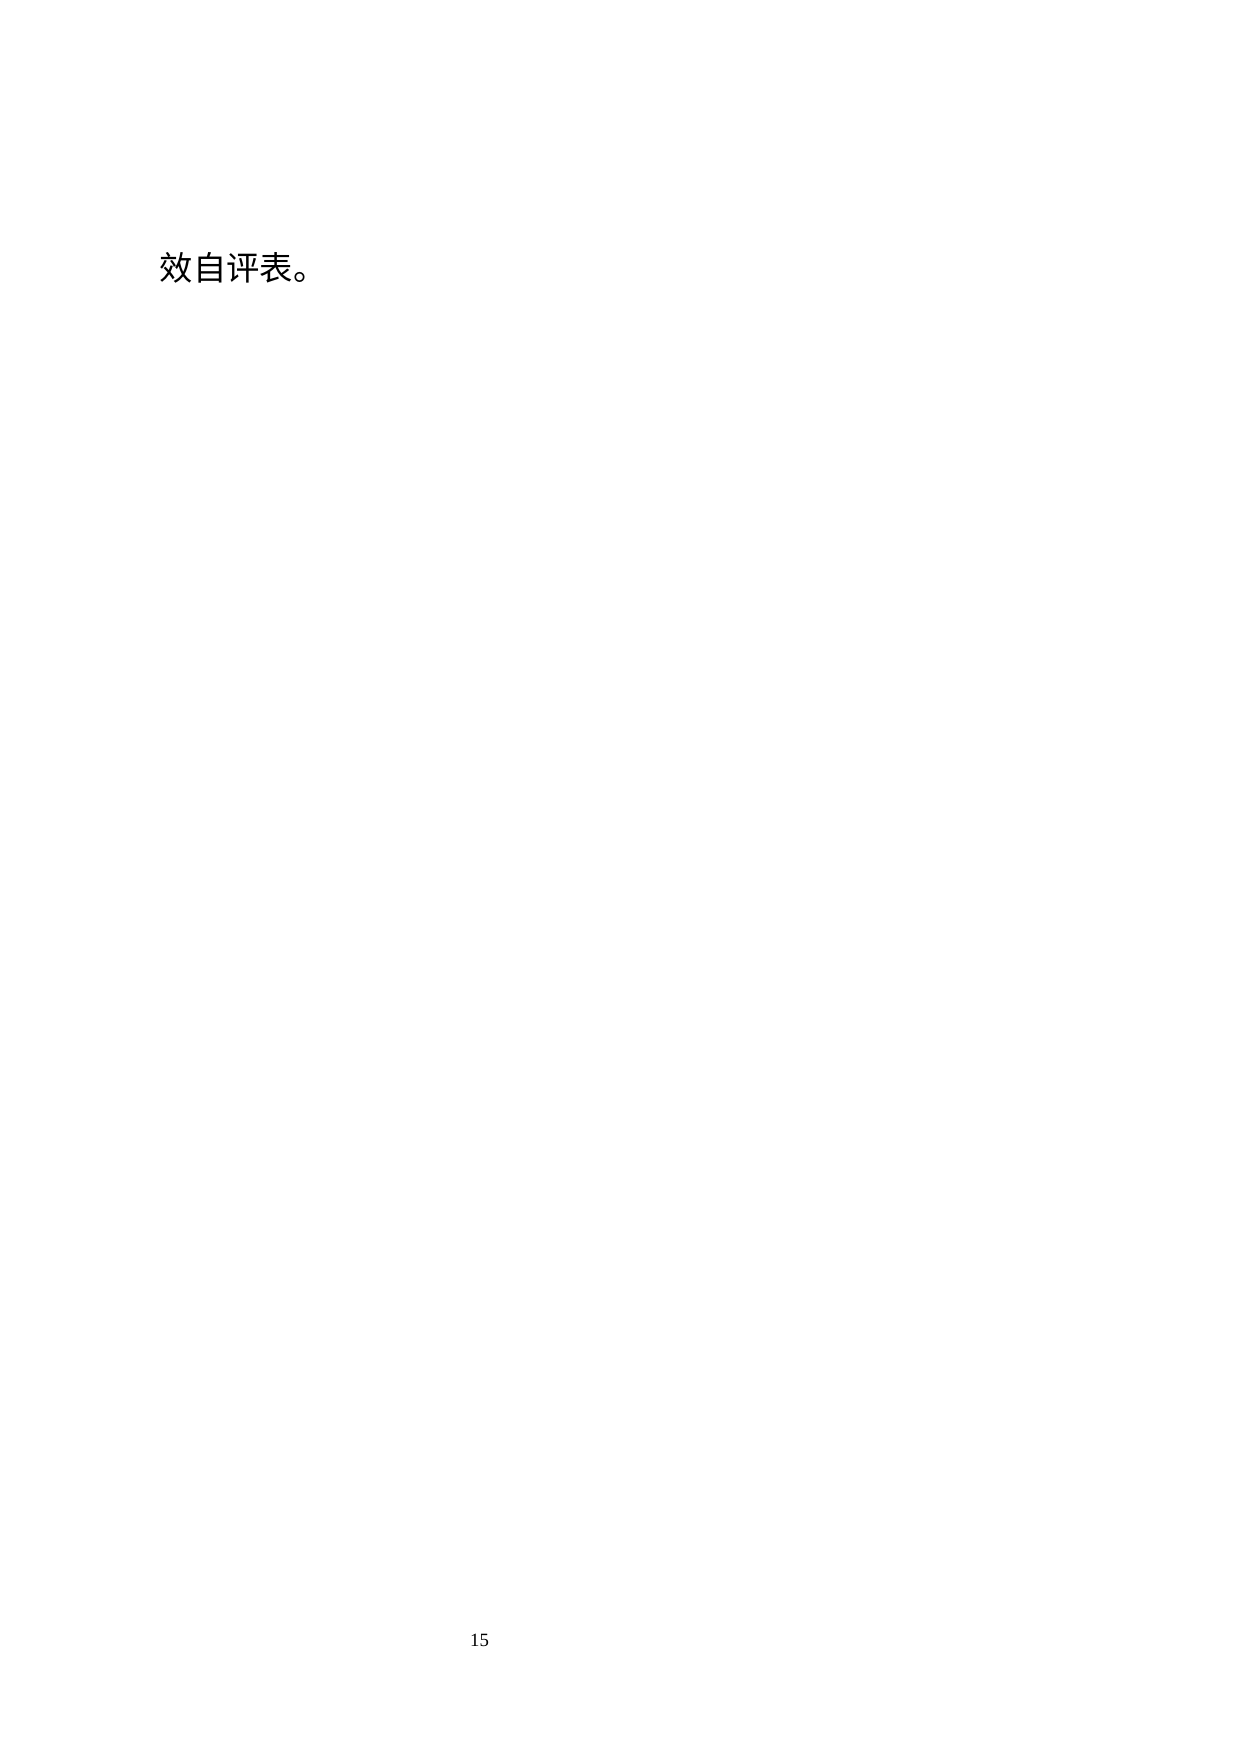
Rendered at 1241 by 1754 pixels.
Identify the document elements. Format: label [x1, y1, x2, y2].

text [159, 233, 1081, 298]
